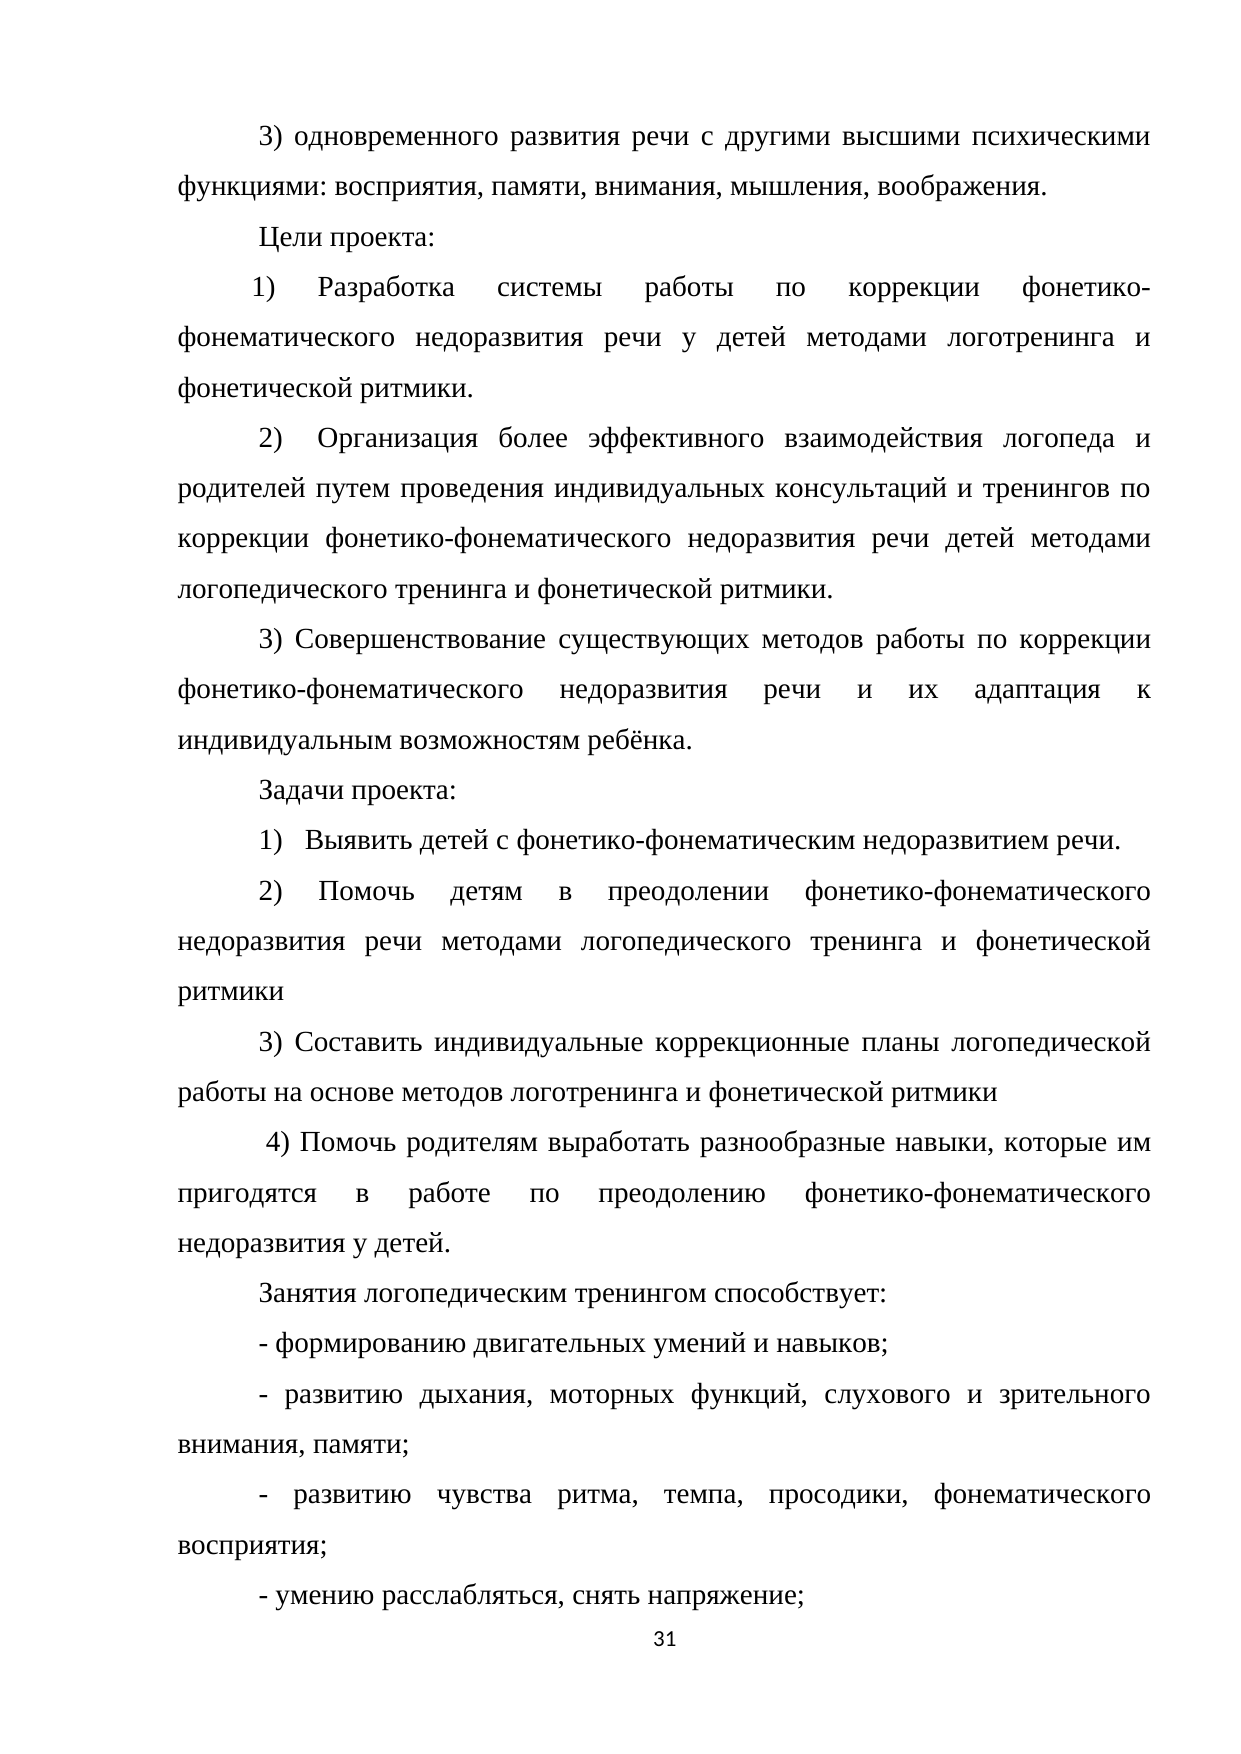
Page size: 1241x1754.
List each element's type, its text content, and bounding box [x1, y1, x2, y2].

text 1) Выявить детей с фонетико-фонематическим недоразвитием речи. [177, 822, 1152, 856]
text 3) Составить индивидуальные коррекционные планы логопедической работы на основе методов логотренинга и фонетической ритмики [177, 1024, 1152, 1108]
text 3) одновременного развития речи с другими высшими психическими функциями: восприятия, памяти, внимания, мышления, воображения. [177, 118, 1152, 202]
text 2) Помочь детям в преодолении фонетико-фонематического недоразвития речи методами логопедического тренинга и фонетической ритмики [177, 873, 1152, 1007]
text 1) Разработка системы работы по коррекции фонетико-фонематического недоразвития речи у детей методами логотренинга и фонетической ритмики. [177, 269, 1152, 403]
text Цели проекта: [177, 219, 1152, 252]
text - развитию дыхания, моторных функций, слухового и зрительного внимания, памяти; [177, 1376, 1152, 1460]
text Задачи проекта: [177, 772, 1152, 806]
text - умению расслабляться, снять напряжение; [177, 1577, 1152, 1611]
text - развитию чувства ритма, темпа, просодики, фонематического восприятия; [177, 1477, 1152, 1560]
text 3) Совершенствование существующих методов работы по коррекции фонетико-фонематического недоразвития речи и их адаптация к индивидуальным возможностям ребёнка. [177, 621, 1152, 755]
text Занятия логопедическим тренингом способствует: [177, 1275, 1152, 1309]
text 2) Организация более эффективного взаимодействия логопеда и родителей путем проведения индивидуальных консультаций и тренингов по коррекции фонетико-фонематического недоразвития речи детей методами логопедического тренинга и фонетической ритмики. [177, 420, 1152, 604]
text - формированию двигательных умений и навыков; [177, 1326, 1152, 1359]
text 4) Помочь родителям выработать разнообразные навыки, которые им пригодятся в работе по преодолению фонетико-фонематического недоразвития у детей. [177, 1124, 1152, 1258]
